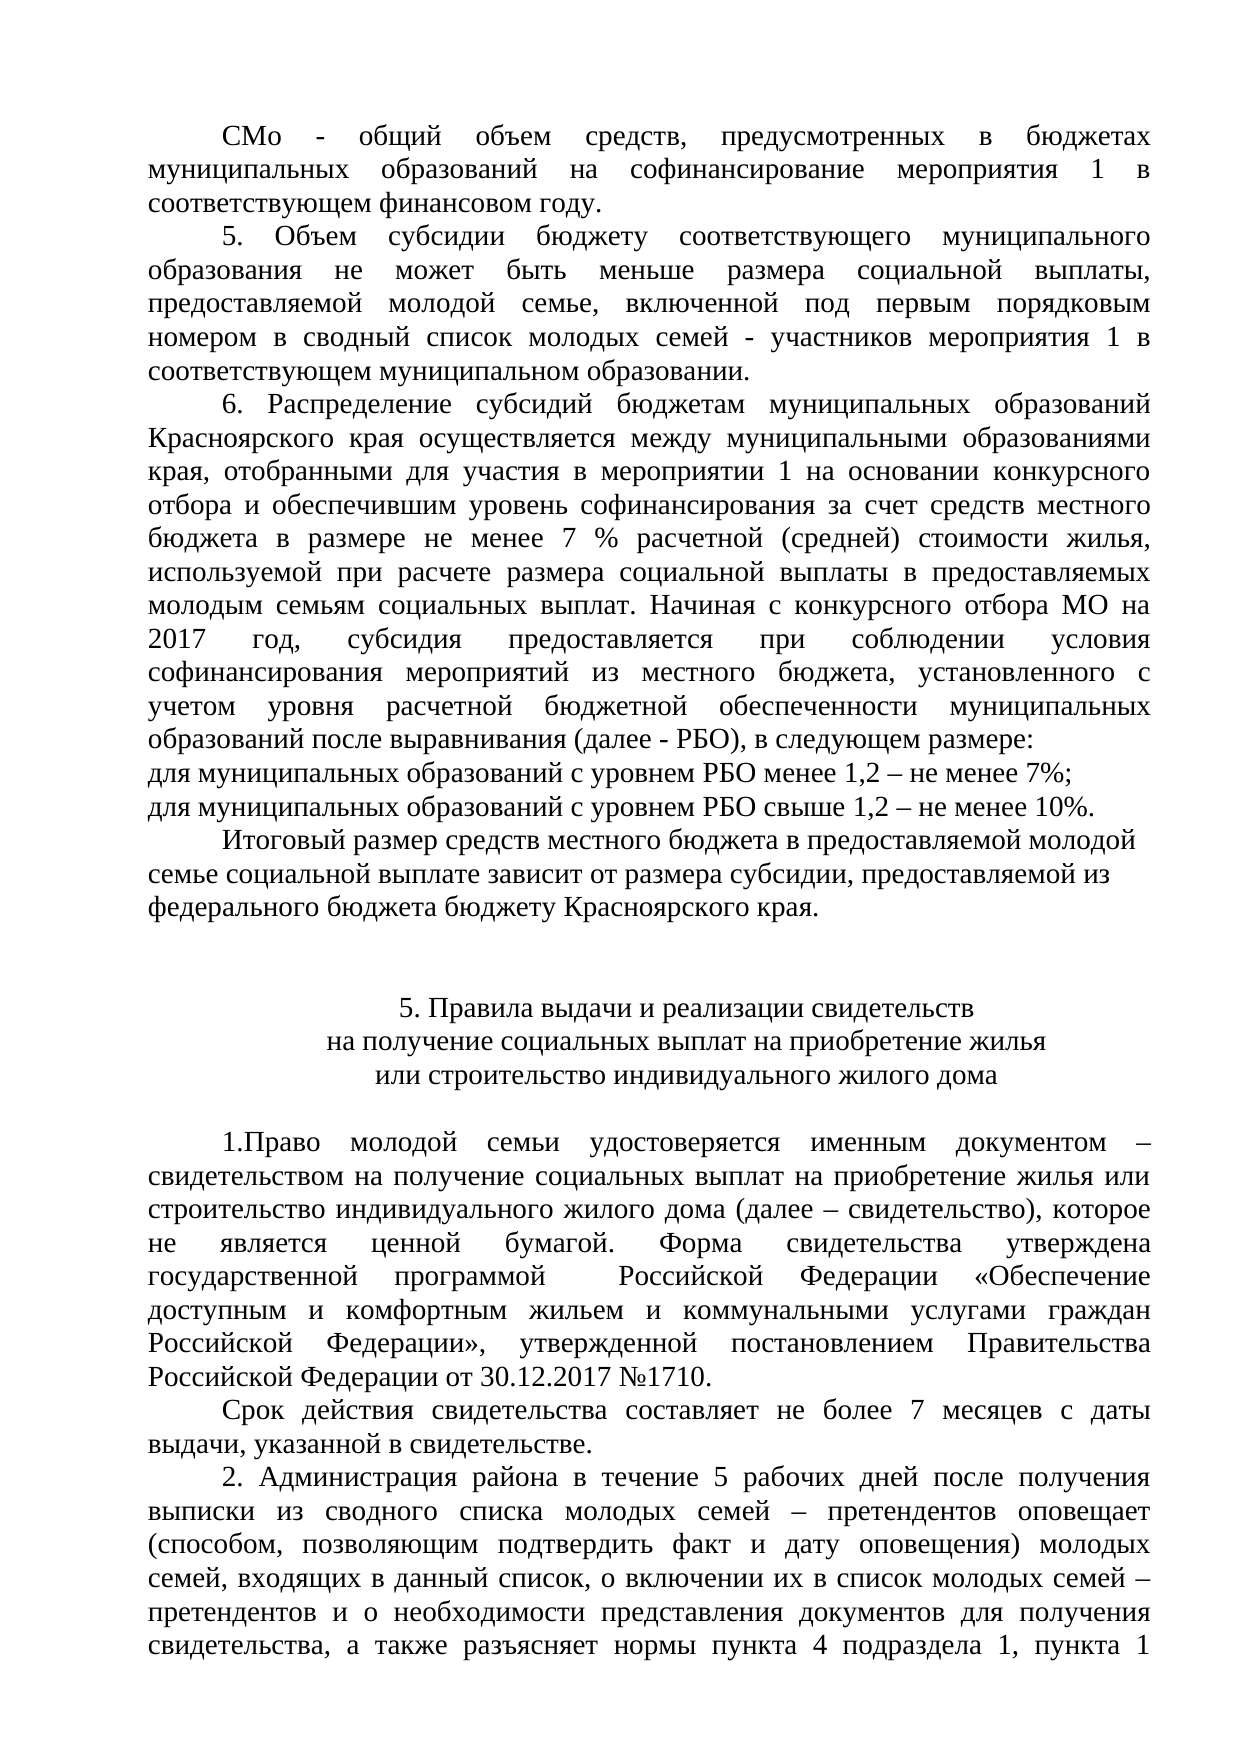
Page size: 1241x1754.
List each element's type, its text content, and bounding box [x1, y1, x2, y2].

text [148, 1459, 1152, 1661]
text на получение социальных выплат на приобретение жилья [148, 1023, 1152, 1057]
text СМо - общий объем средств, предусмотренных в бюджетах муниципальных образований на софинансирование мероприятия 1 в соответствующем финансовом году. [148, 118, 1152, 218]
text 6. Распределение субсидий бюджетам муниципальных образований Красноярского края осуществляется между муниципальными образованиями края, отобранными для участия в мероприятии 1 на основании конкурсного отбора и обеспечившим уровень софинансирования за счет средств местного бюджета в размере не менее 7 % расчетной (средней) стоимости жилья, используемой при расчете размера социальной выплаты в предоставляемых молодым семьям социальных выплат. Начиная с конкурсного отбора МО на 2017 год, субсидия предоставляется при соблюдении условия софинансирования мероприятий из местного бюджета, установленного с учетом уровня расчетной бюджетной обеспеченности муниципальных образований после выравнивания (далее - РБО), в следующем размере: [148, 386, 1152, 755]
text Срок действия свидетельства составляет не более 7 месяцев с даты выдачи, указанной в свидетельстве. [148, 1392, 1152, 1459]
text 1.Право молодой семьи удостоверяется именным документом – свидетельством на получение социальных выплат на приобретение жилья или строительство индивидуального жилого дома (далее – свидетельство), которое не является ценной бумагой. Форма свидетельства утверждена государственной программой Российской Федерации «Обеспечение доступным и комфортным жильем и коммунальными услугами граждан Российской Федерации», утвержденной постановлением Правительства Российской Федерации от 30.12.2017 №1710. [148, 1124, 1152, 1392]
text Итоговый размер средств местного бюджета в предоставляемой молодой семье социальной выплате зависит от размера субсидии, предоставляемой из федерального бюджета бюджету Красноярского края. [148, 822, 1152, 923]
text для муниципальных образований с уровнем РБО менее 1,2 – не менее 7%; [148, 755, 1152, 789]
text для муниципальных образований с уровнем РБО свыше 1,2 – не менее 10%. [148, 789, 1152, 822]
text 5. Объем субсидии бюджету соответствующего муниципального образования не может быть меньше размера социальной выплаты, предоставляемой молодой семье, включенной под первым порядковым номером в сводный список молодых семей - участников мероприятия 1 в соответствующем муниципальном образовании. [148, 218, 1152, 386]
text 5. Правила выдачи и реализации свидетельств [148, 990, 1152, 1023]
text или строительство индивидуального жилого дома [148, 1057, 1152, 1091]
